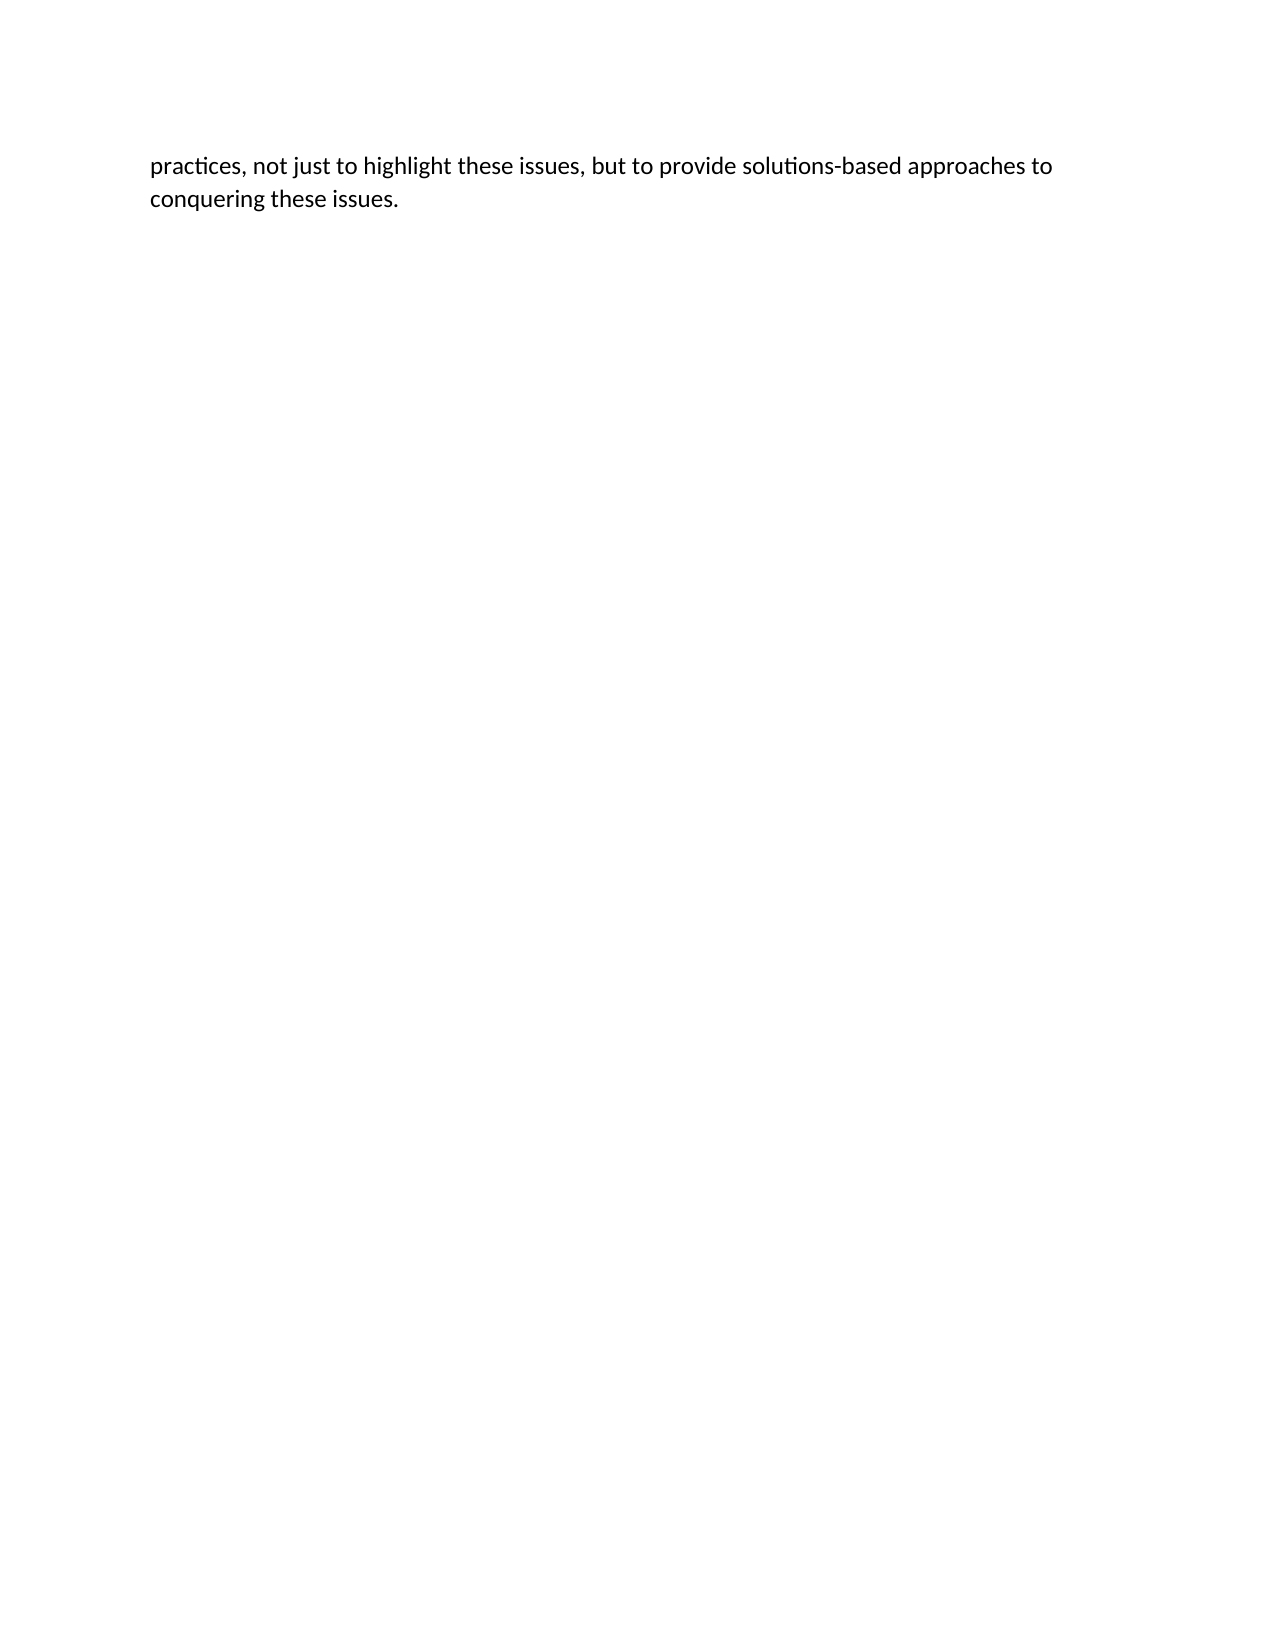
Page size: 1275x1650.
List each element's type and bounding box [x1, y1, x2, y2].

text [150, 150, 1125, 213]
